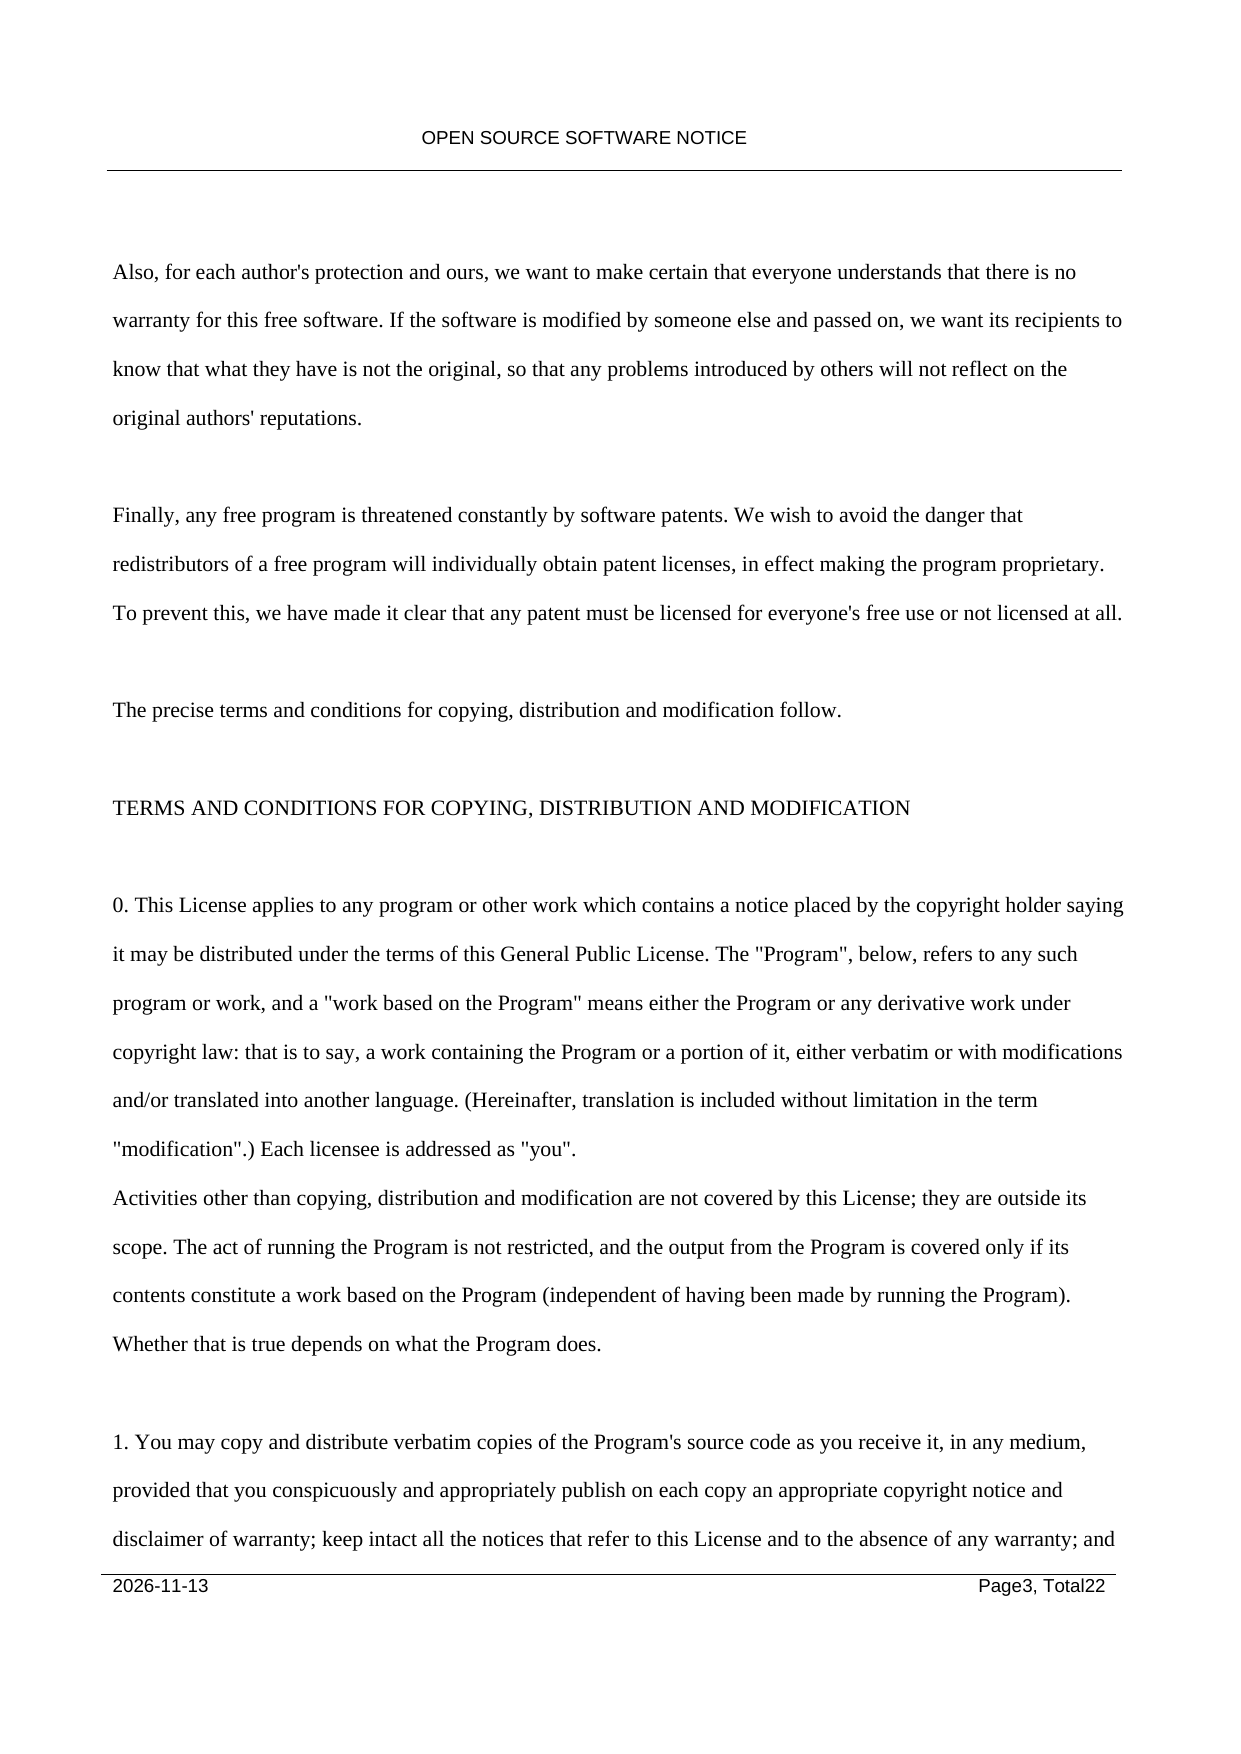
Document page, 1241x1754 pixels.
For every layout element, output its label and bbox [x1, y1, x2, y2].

text [112, 206, 1128, 1555]
